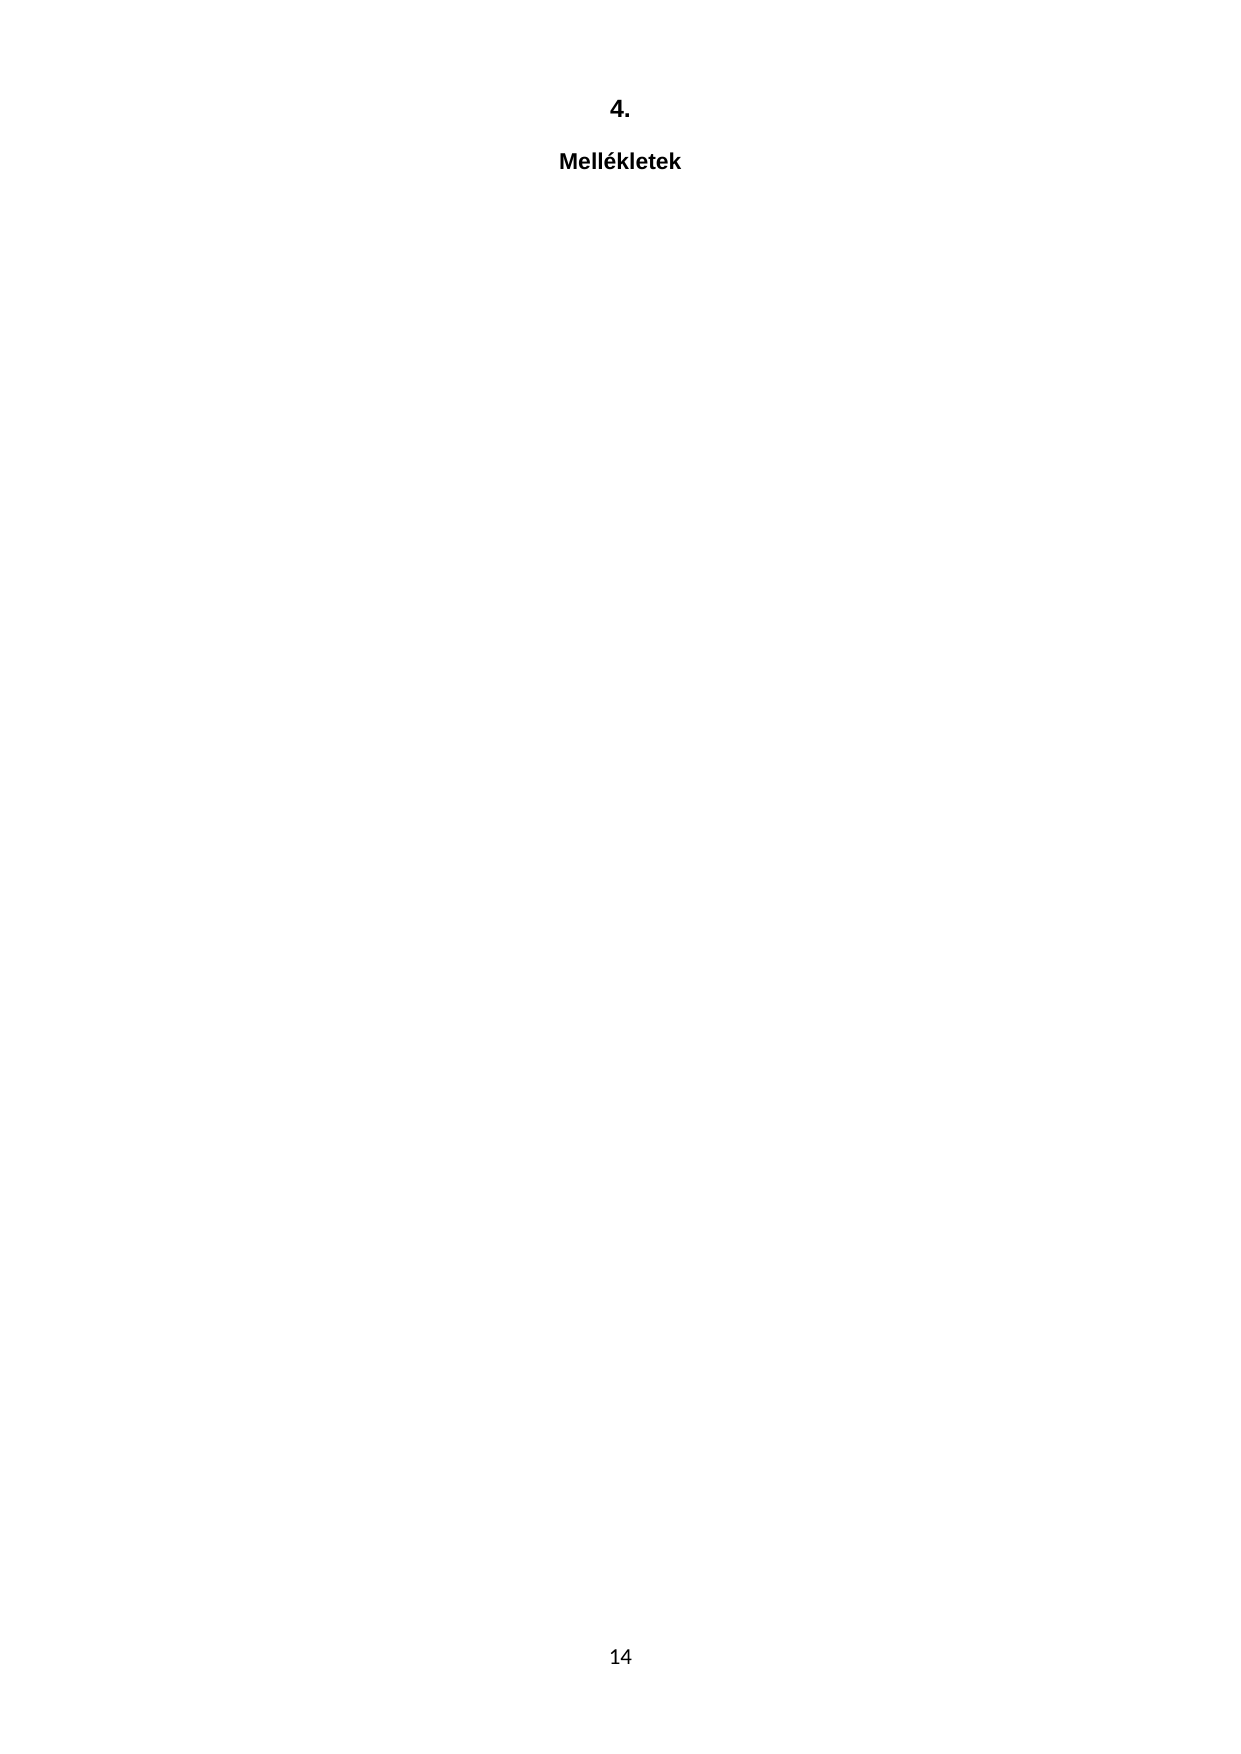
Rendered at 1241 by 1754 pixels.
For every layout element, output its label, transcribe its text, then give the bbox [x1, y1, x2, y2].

text Mellékletek [130, 148, 1110, 175]
text 4. [130, 94, 1110, 123]
